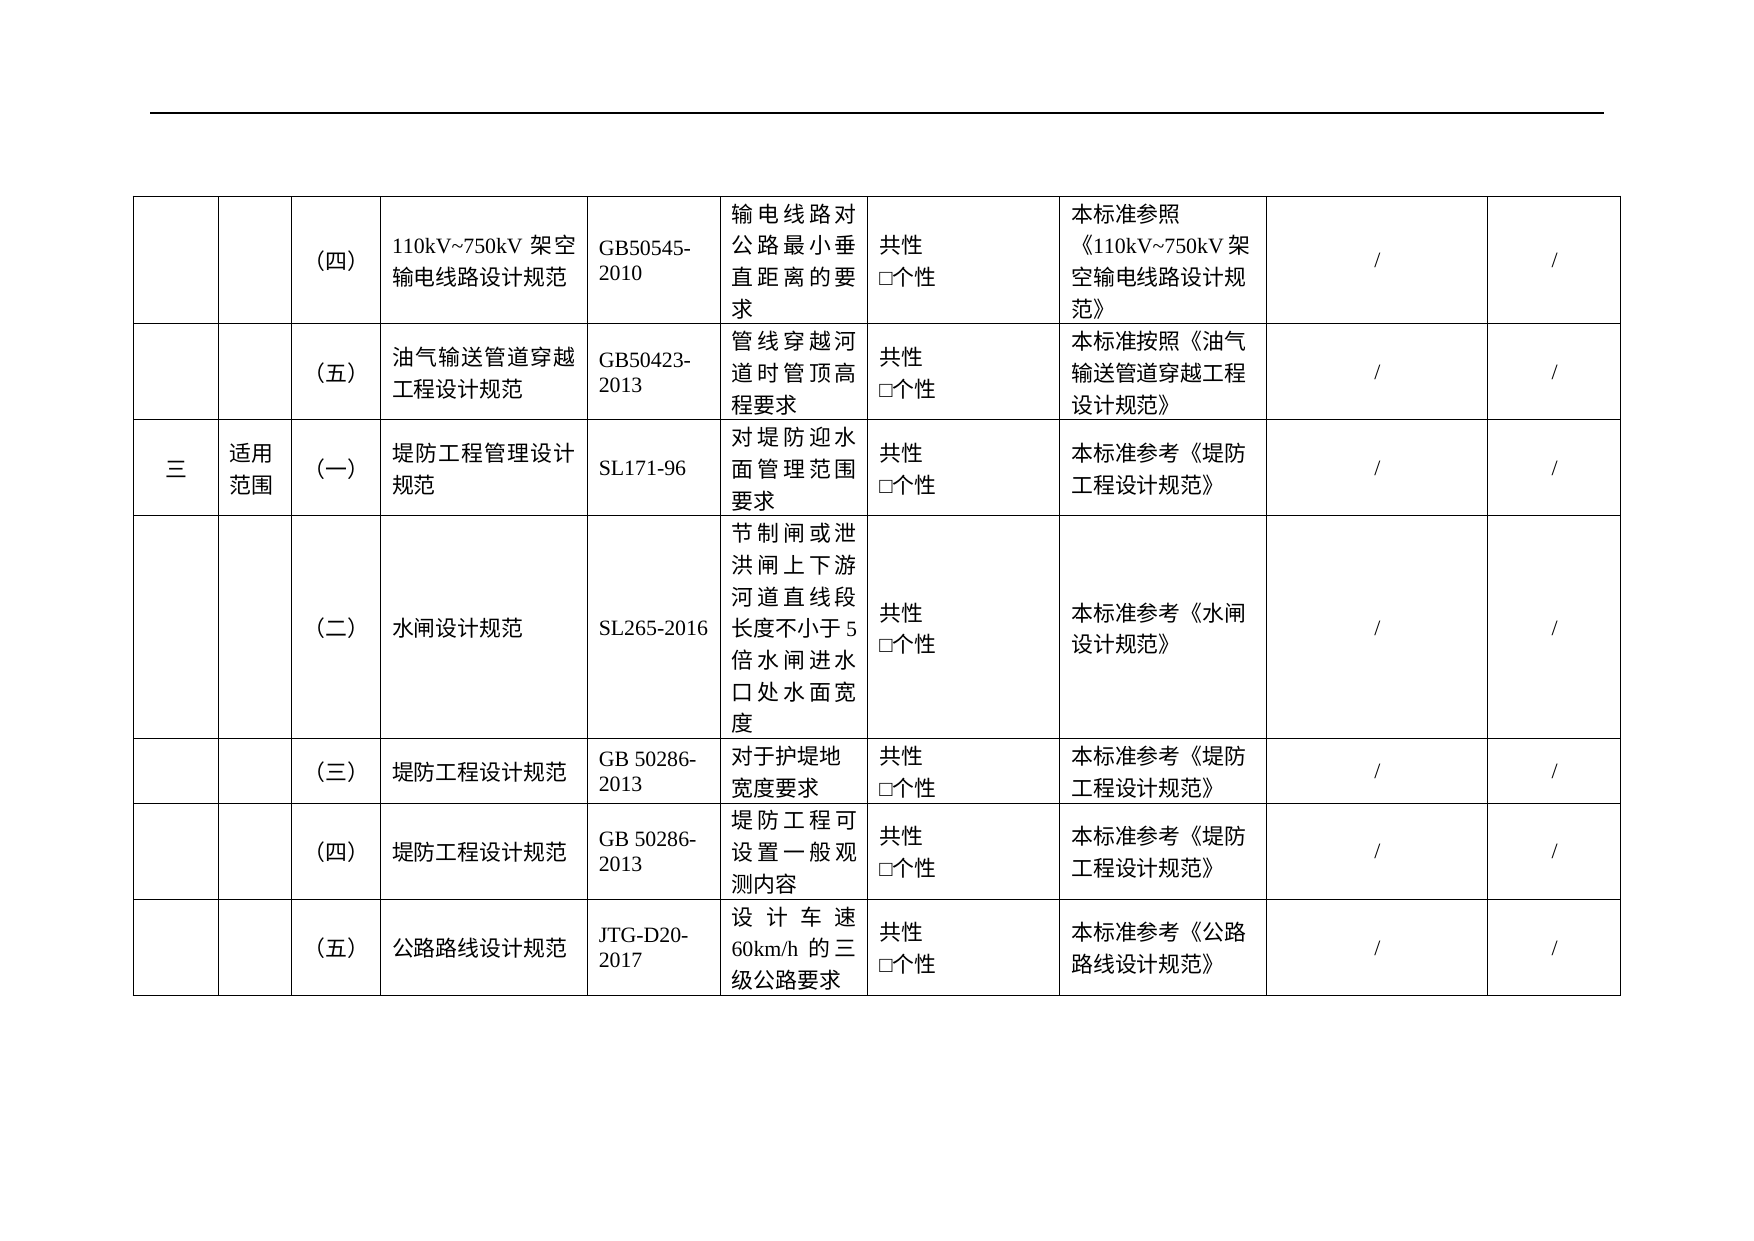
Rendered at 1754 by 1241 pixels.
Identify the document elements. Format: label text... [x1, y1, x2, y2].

table_cell 油气输送管道穿越工程设计规范 [381, 324, 587, 419]
table_cell / [1267, 900, 1487, 994]
table_cell / [1267, 420, 1487, 515]
table_cell （四） [292, 197, 380, 323]
table_cell 共性 □个性 [868, 900, 1059, 994]
table_cell / [1267, 197, 1487, 323]
table_cell [219, 900, 291, 994]
table_cell 管线穿越河道时管顶高程要求 [721, 324, 867, 419]
table_cell 共性 □个性 [868, 739, 1059, 802]
table_cell 输电线路对公路最小垂直距离的要求 [721, 197, 867, 323]
table_cell [134, 804, 218, 898]
table_cell 本标准参考《堤防工程设计规范》 [1060, 420, 1266, 515]
table_cell （五） [292, 324, 380, 419]
table_cell 本标准参照《110kV~750kV架空输电线路设计规范》 [1060, 197, 1266, 323]
table_cell / [1488, 324, 1620, 419]
table_cell 公路路线设计规范 [381, 900, 587, 994]
table_cell 本标准参考《堤防工程设计规范》 [1060, 804, 1266, 898]
table_cell （二） [292, 516, 380, 738]
table_cell / [1267, 739, 1487, 802]
table_cell 本标准参考《堤防工程设计规范》 [1060, 739, 1266, 802]
table_cell 三 [134, 420, 218, 515]
table_cell 设计车速60km/h的三级公路要求 [721, 900, 867, 994]
table_cell [219, 324, 291, 419]
table_cell 对于护堤地宽度要求 [721, 739, 867, 802]
table_cell 堤防工程可设置一般观测内容 [721, 804, 867, 898]
table_cell 堤防工程管理设计规范 [381, 420, 587, 515]
table_cell / [1488, 804, 1620, 898]
table_cell （五） [292, 900, 380, 994]
table_cell [134, 324, 218, 419]
table_cell 本标准参考《水闸设计规范》 [1060, 516, 1266, 738]
table_cell （四） [292, 804, 380, 898]
table_cell GB 50286-2013 [588, 804, 720, 898]
table_cell SL265-2016 [588, 516, 720, 738]
table_cell 本标准按照《油气输送管道穿越工程设计规范》 [1060, 324, 1266, 419]
table_cell / [1267, 516, 1487, 738]
table_cell / [1267, 324, 1487, 419]
table_cell [219, 739, 291, 802]
table_cell / [1488, 516, 1620, 738]
table_cell [134, 900, 218, 994]
table_cell 堤防工程设计规范 [381, 804, 587, 898]
table_cell [219, 197, 291, 323]
table_cell [134, 197, 218, 323]
table_cell 水闸设计规范 [381, 516, 587, 738]
table_cell GB 50286-2013 [588, 739, 720, 802]
table_cell 共性 □个性 [868, 324, 1059, 419]
table_cell [134, 516, 218, 738]
table_cell 共性 □个性 [868, 197, 1059, 323]
table_cell GB50545-2010 [588, 197, 720, 323]
table_cell 本标准参考《公路路线设计规范》 [1060, 900, 1266, 994]
table_cell 适用范围 [219, 420, 291, 515]
table_cell 共性 □个性 [868, 804, 1059, 898]
table_cell 110kV~750kV架空输电线路设计规范 [381, 197, 587, 323]
table_cell SL171-96 [588, 420, 720, 515]
table_cell 共性 □个性 [868, 420, 1059, 515]
table_cell / [1488, 420, 1620, 515]
table_cell [134, 739, 218, 802]
table_cell JTG-D20-2017 [588, 900, 720, 994]
table_cell GB50423-2013 [588, 324, 720, 419]
table_cell / [1488, 900, 1620, 994]
table_cell 堤防工程设计规范 [381, 739, 587, 802]
table_cell [219, 804, 291, 898]
table_cell （一） [292, 420, 380, 515]
table_cell 共性 □个性 [868, 516, 1059, 738]
table_cell 对堤防迎水面管理范围要求 [721, 420, 867, 515]
table_cell / [1488, 739, 1620, 802]
table_cell （三） [292, 739, 380, 802]
table_cell [219, 516, 291, 738]
table_cell / [1267, 804, 1487, 898]
table_cell / [1488, 197, 1620, 323]
table_cell 节制闸或泄洪闸上下游河道直线段长度不小于5倍水闸进水口处水面宽度 [721, 516, 867, 738]
